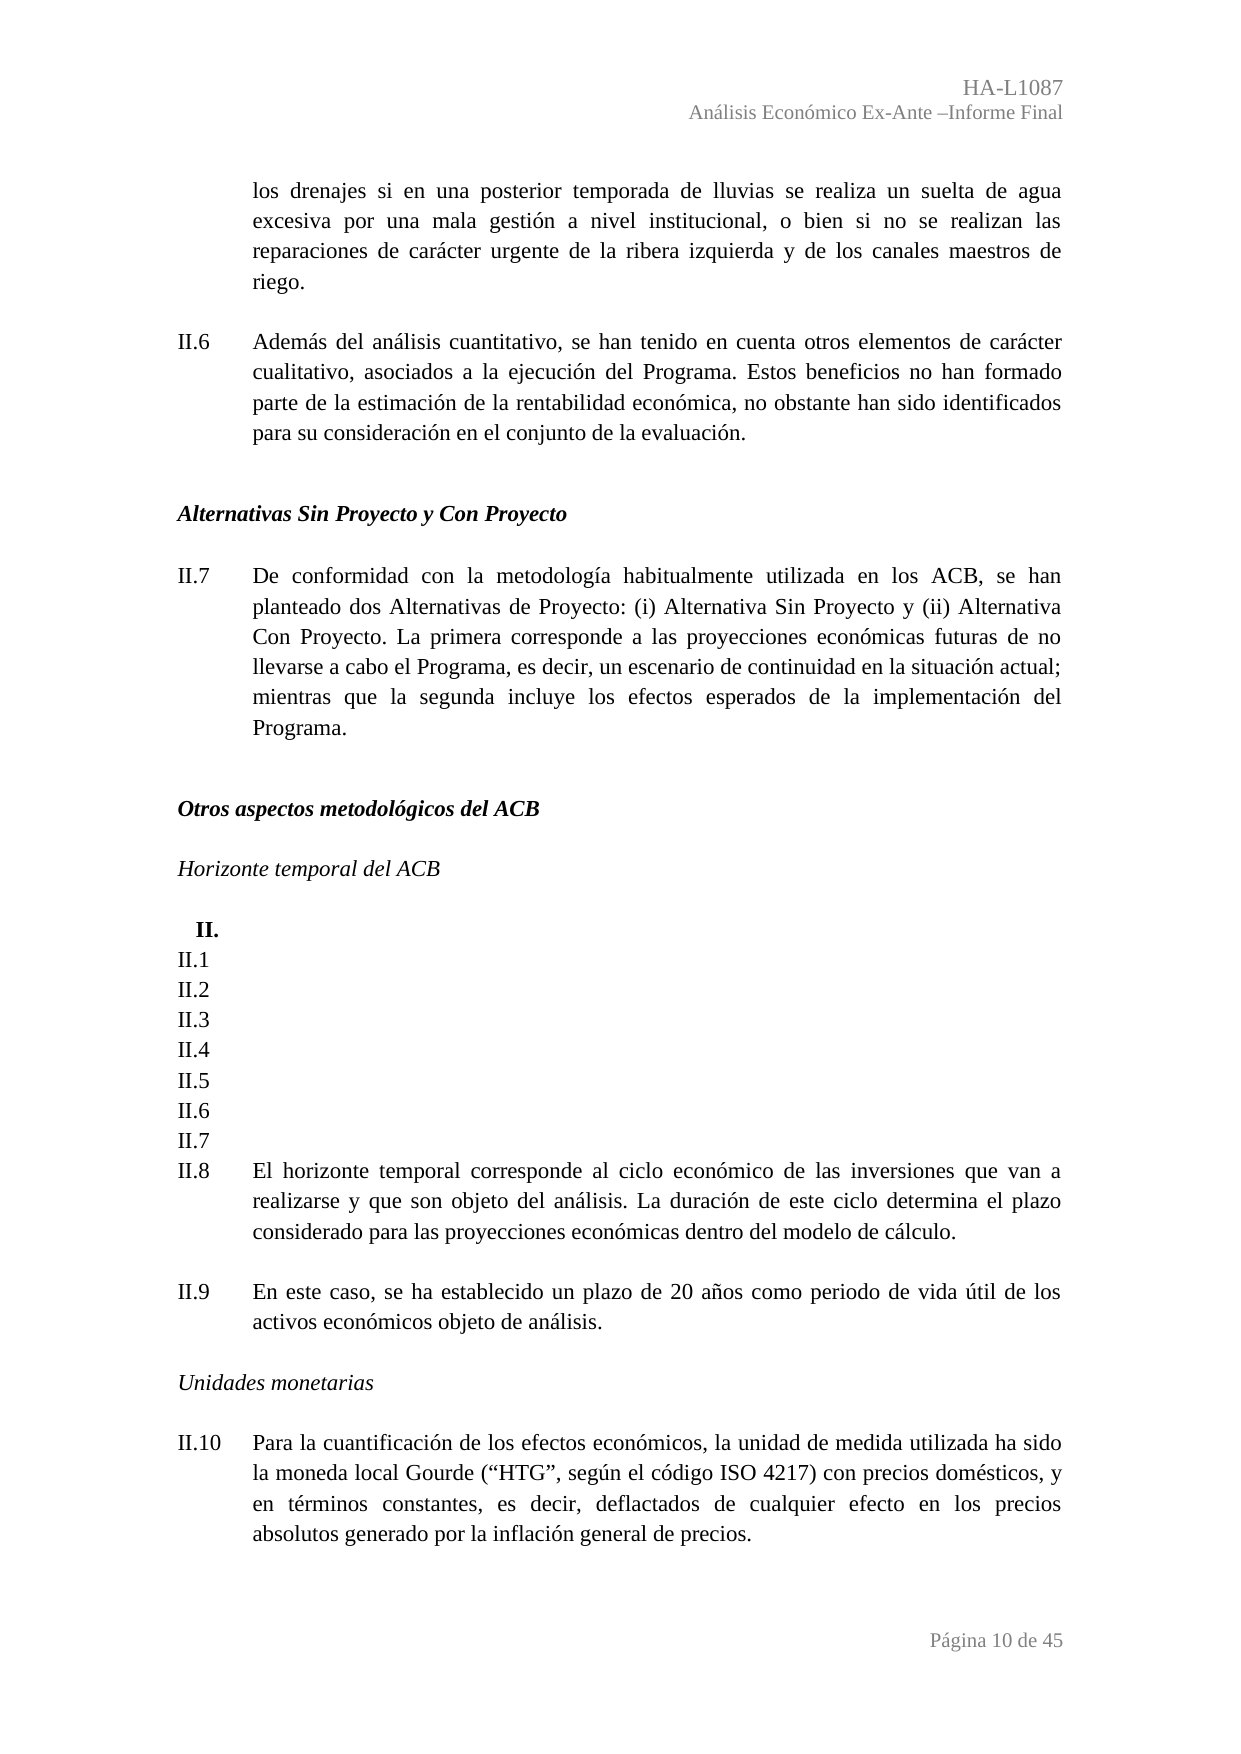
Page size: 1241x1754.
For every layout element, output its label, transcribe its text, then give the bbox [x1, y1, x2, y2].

subtitle Alternativas Sin Proyecto y Con Proyecto [177, 500, 1063, 526]
text Horizonte temporal del ACB [177, 855, 1063, 882]
text Unidades monetarias [177, 1369, 1063, 1395]
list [177, 177, 1063, 294]
list Para la cuantificación de los efectos económicos, la unidad de medida utilizada ha sido la moneda local Gourde (“HTG”, según el código ISO 4217) con precios domésticos, y en términos constantes, es decir, deflactados de cualquier efecto en los precios absolutos generado por la inflación general de precios. [177, 1429, 1063, 1546]
list De conformidad con la metodología habitualmente utilizada en los ACB, se han planteado dos Alternativas de Proyecto: (i) Alternativa Sin Proyecto y (ii) Alternativa Con Proyecto. La primera corresponde a las proyecciones económicas futuras de no llevarse a cabo el Programa, es decir, un escenario de continuidad en la situación actual; mientras que la segunda incluye los efectos esperados de la implementación del Programa. [177, 562, 1063, 740]
list El horizonte temporal corresponde al ciclo económico de las inversiones que van a realizarse y que son objeto del análisis. La duración de este ciclo determina el plazo considerado para las proyecciones económicas dentro del modelo de cálculo. [177, 1157, 1063, 1244]
subtitle Otros aspectos metodológicos del ACB [177, 795, 1063, 821]
list Además del análisis cuantitativo, se han tenido en cuenta otros elementos de carácter cualitativo, asociados a la ejecución del Programa. Estos beneficios no han formado parte de la estimación de la rentabilidad económica, no obstante han sido identificados para su consideración en el conjunto de la evaluación. [177, 328, 1063, 445]
list En este caso, se ha establecido un plazo de 20 años como periodo de vida útil de los activos económicos objeto de análisis. [177, 1278, 1063, 1335]
